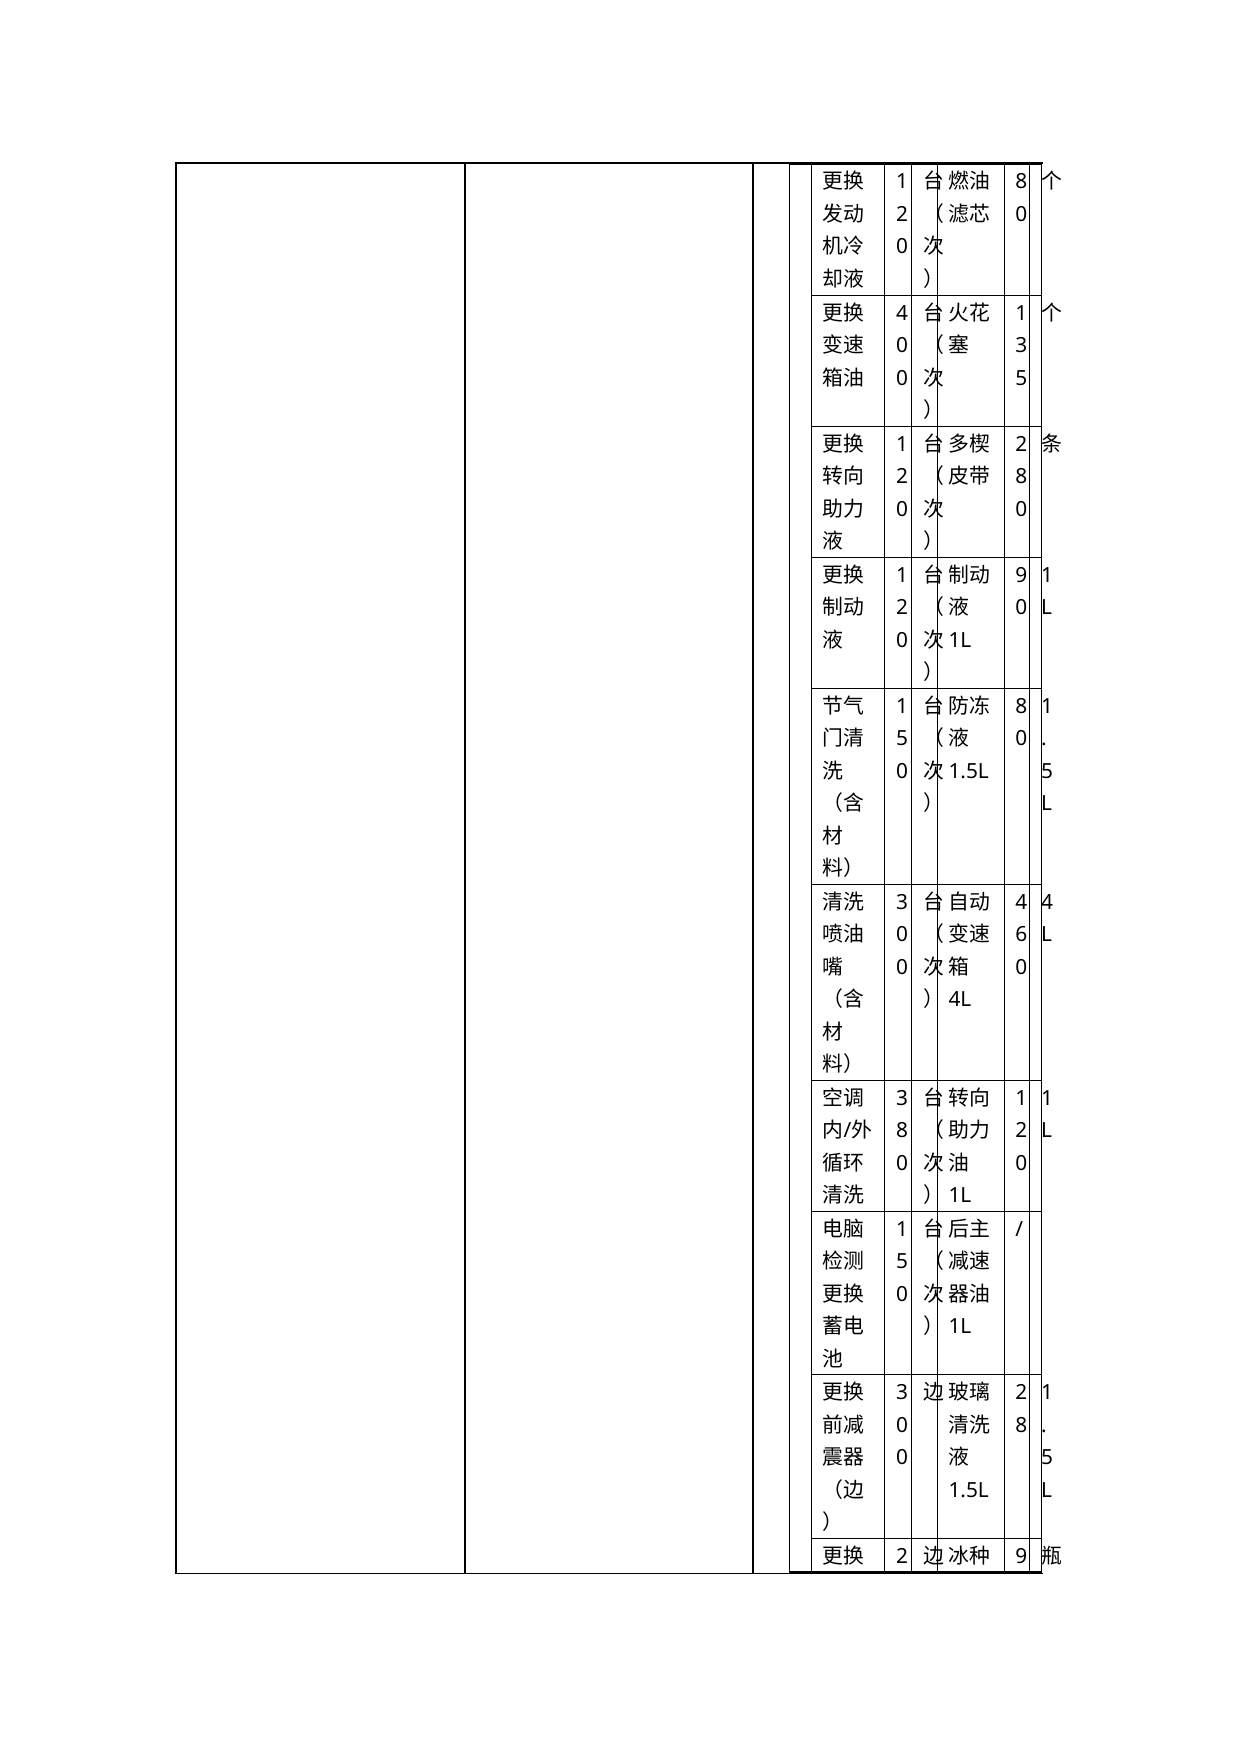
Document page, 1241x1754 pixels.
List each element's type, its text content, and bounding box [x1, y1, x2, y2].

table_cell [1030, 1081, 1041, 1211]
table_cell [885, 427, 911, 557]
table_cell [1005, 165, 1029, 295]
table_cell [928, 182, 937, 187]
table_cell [754, 164, 789, 1572]
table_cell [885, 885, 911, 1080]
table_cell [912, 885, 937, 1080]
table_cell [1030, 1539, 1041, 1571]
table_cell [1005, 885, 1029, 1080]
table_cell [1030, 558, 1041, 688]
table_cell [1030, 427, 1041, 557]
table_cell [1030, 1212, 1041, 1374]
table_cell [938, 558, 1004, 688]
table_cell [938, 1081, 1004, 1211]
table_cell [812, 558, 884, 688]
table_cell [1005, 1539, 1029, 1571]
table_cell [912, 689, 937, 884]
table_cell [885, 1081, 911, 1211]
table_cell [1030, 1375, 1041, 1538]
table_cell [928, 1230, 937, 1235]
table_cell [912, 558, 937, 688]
table_cell ★ [177, 164, 464, 1572]
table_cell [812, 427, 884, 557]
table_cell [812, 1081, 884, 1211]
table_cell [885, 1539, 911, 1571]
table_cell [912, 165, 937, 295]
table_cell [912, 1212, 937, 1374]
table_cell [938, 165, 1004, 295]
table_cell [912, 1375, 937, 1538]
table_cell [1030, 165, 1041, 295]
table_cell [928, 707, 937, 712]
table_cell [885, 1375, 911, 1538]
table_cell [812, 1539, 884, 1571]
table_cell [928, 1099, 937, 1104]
table_cell 1 [466, 164, 752, 1572]
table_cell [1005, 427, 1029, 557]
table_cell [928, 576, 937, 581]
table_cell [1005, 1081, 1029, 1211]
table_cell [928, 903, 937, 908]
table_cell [790, 165, 811, 1571]
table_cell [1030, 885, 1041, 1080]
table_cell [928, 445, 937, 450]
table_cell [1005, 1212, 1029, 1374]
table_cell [812, 1375, 884, 1538]
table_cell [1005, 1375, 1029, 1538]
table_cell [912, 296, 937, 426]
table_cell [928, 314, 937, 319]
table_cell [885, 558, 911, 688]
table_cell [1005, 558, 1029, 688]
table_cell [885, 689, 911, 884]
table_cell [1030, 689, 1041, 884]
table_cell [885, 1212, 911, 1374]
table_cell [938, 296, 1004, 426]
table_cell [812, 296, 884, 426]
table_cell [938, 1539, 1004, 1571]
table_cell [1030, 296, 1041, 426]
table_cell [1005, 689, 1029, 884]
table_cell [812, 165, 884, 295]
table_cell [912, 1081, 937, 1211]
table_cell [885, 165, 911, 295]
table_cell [938, 1375, 1004, 1538]
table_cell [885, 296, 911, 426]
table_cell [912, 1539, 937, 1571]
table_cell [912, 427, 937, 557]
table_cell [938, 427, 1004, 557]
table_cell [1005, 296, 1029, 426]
